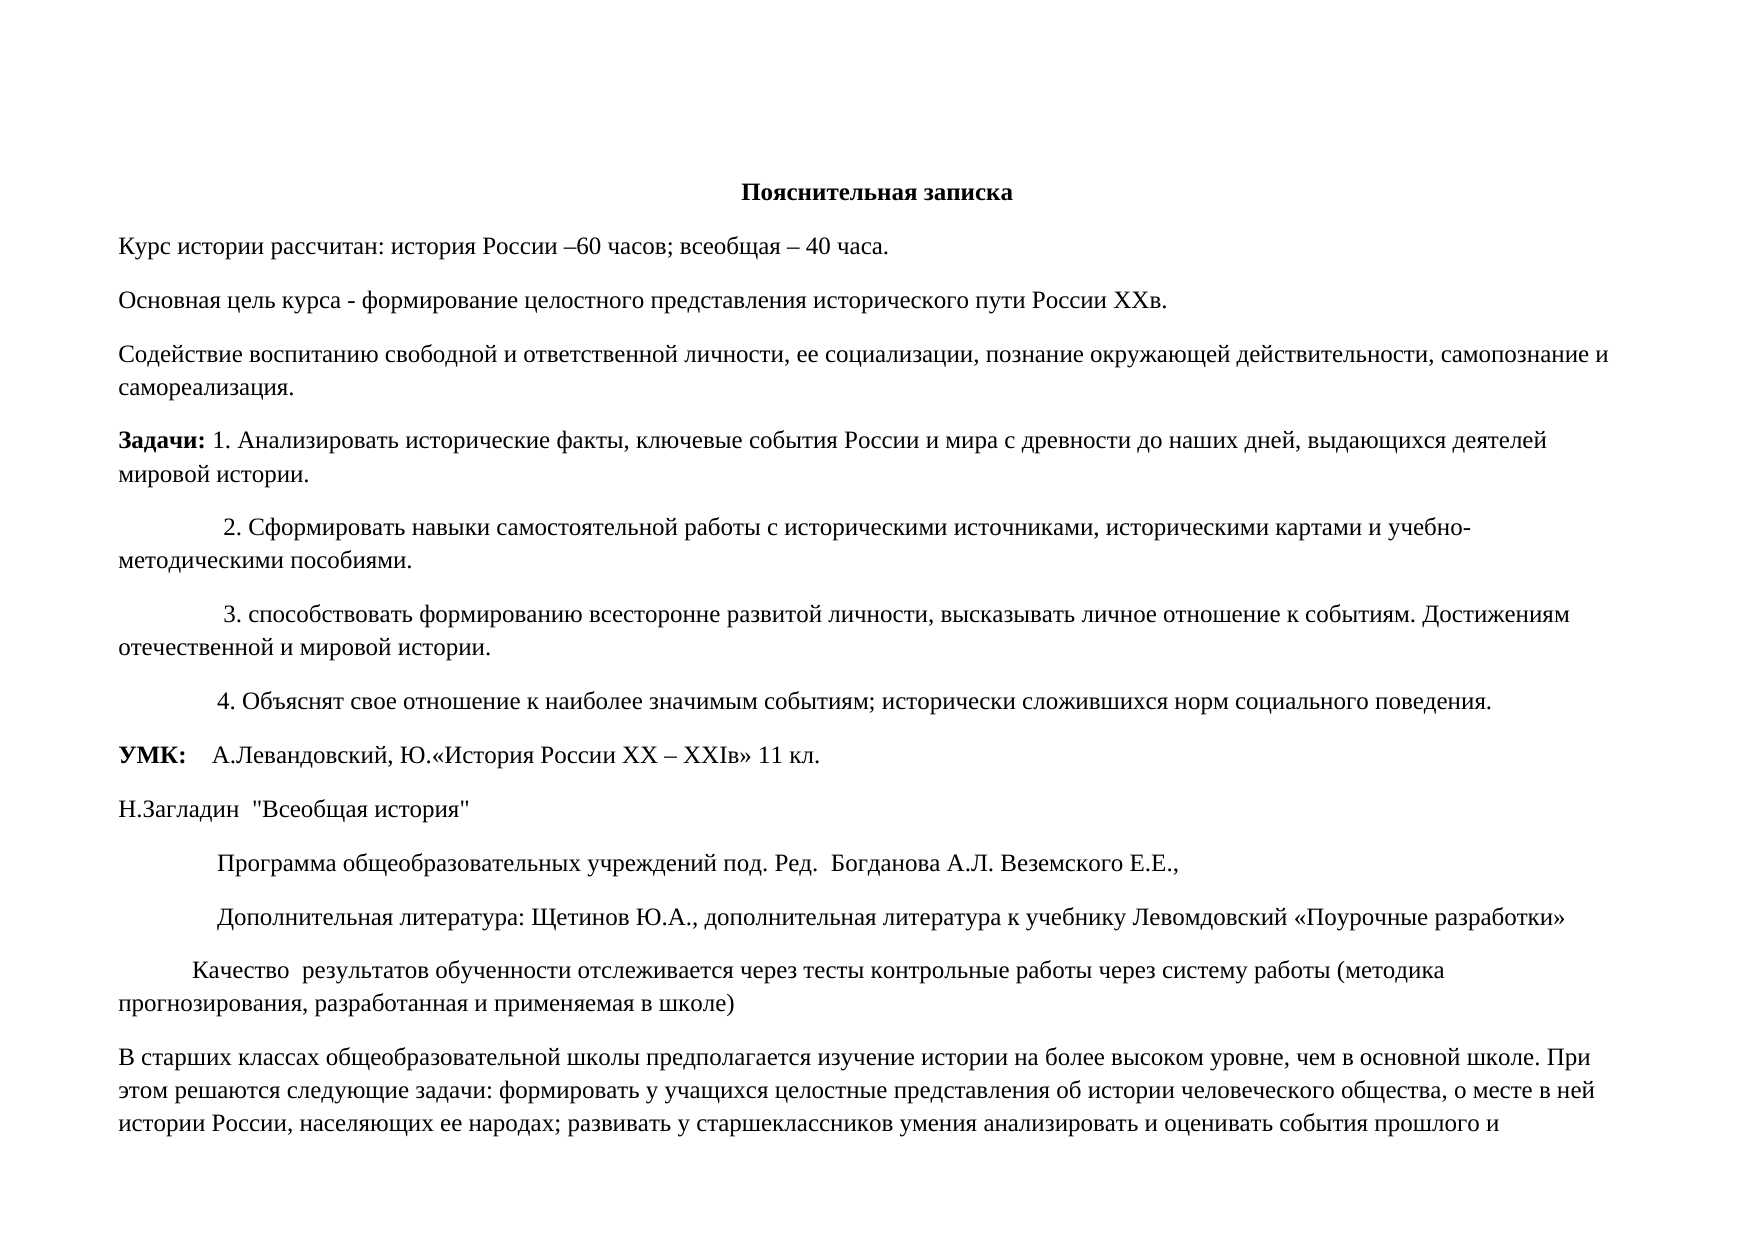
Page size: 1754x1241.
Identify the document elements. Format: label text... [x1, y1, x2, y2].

text Содействие воспитанию свободной и ответственной личности, ее социализации, познание окружающей действительности, самопознание и самореализация. [118, 339, 1636, 401]
text Задачи: 1. Анализировать исторические факты, ключевые события России и мира с древности до наших дней, выдающихся деятелей мировой истории. [118, 426, 1636, 487]
text Программа общеобразовательных учреждений под. Ред. Богданова А.Л. Веземского Е.Е., [118, 848, 1636, 877]
text УМК: А.Левандовский, Ю.«История России ХХ – ХХIв» 11 кл. [118, 740, 1636, 769]
text 2. Сформировать навыки самостоятельной работы с историческими источниками, историческими картами и учебно-методическими пособиями. [118, 512, 1636, 574]
text Курс истории рассчитан: история России –60 часов; всеобщая – 40 часа. [118, 231, 1636, 260]
text Качество результатов обученности отслеживается через тесты контрольные работы через систему работы (методика прогнозирования, разработанная и применяемая в школе) [118, 956, 1636, 1017]
text 4. Объяснят свое отношение к наиболее значимым событиям; исторически сложившихся норм социального поведения. [118, 686, 1636, 715]
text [118, 1042, 1636, 1137]
text Н.Загладин "Всеобщая история" [118, 794, 1636, 823]
text Дополнительная литература: Щетинов Ю.А., дополнительная литература к учебнику Левомдовский «Поурочные разработки» [118, 902, 1636, 930]
text 3. способствовать формированию всесторонне развитой личности, высказывать личное отношение к событиям. Достижениям отечественной и мировой истории. [118, 599, 1636, 661]
text Основная цель курса - формирование целостного представления исторического пути России ХХв. [118, 285, 1636, 314]
text Пояснительная записка [118, 177, 1636, 206]
